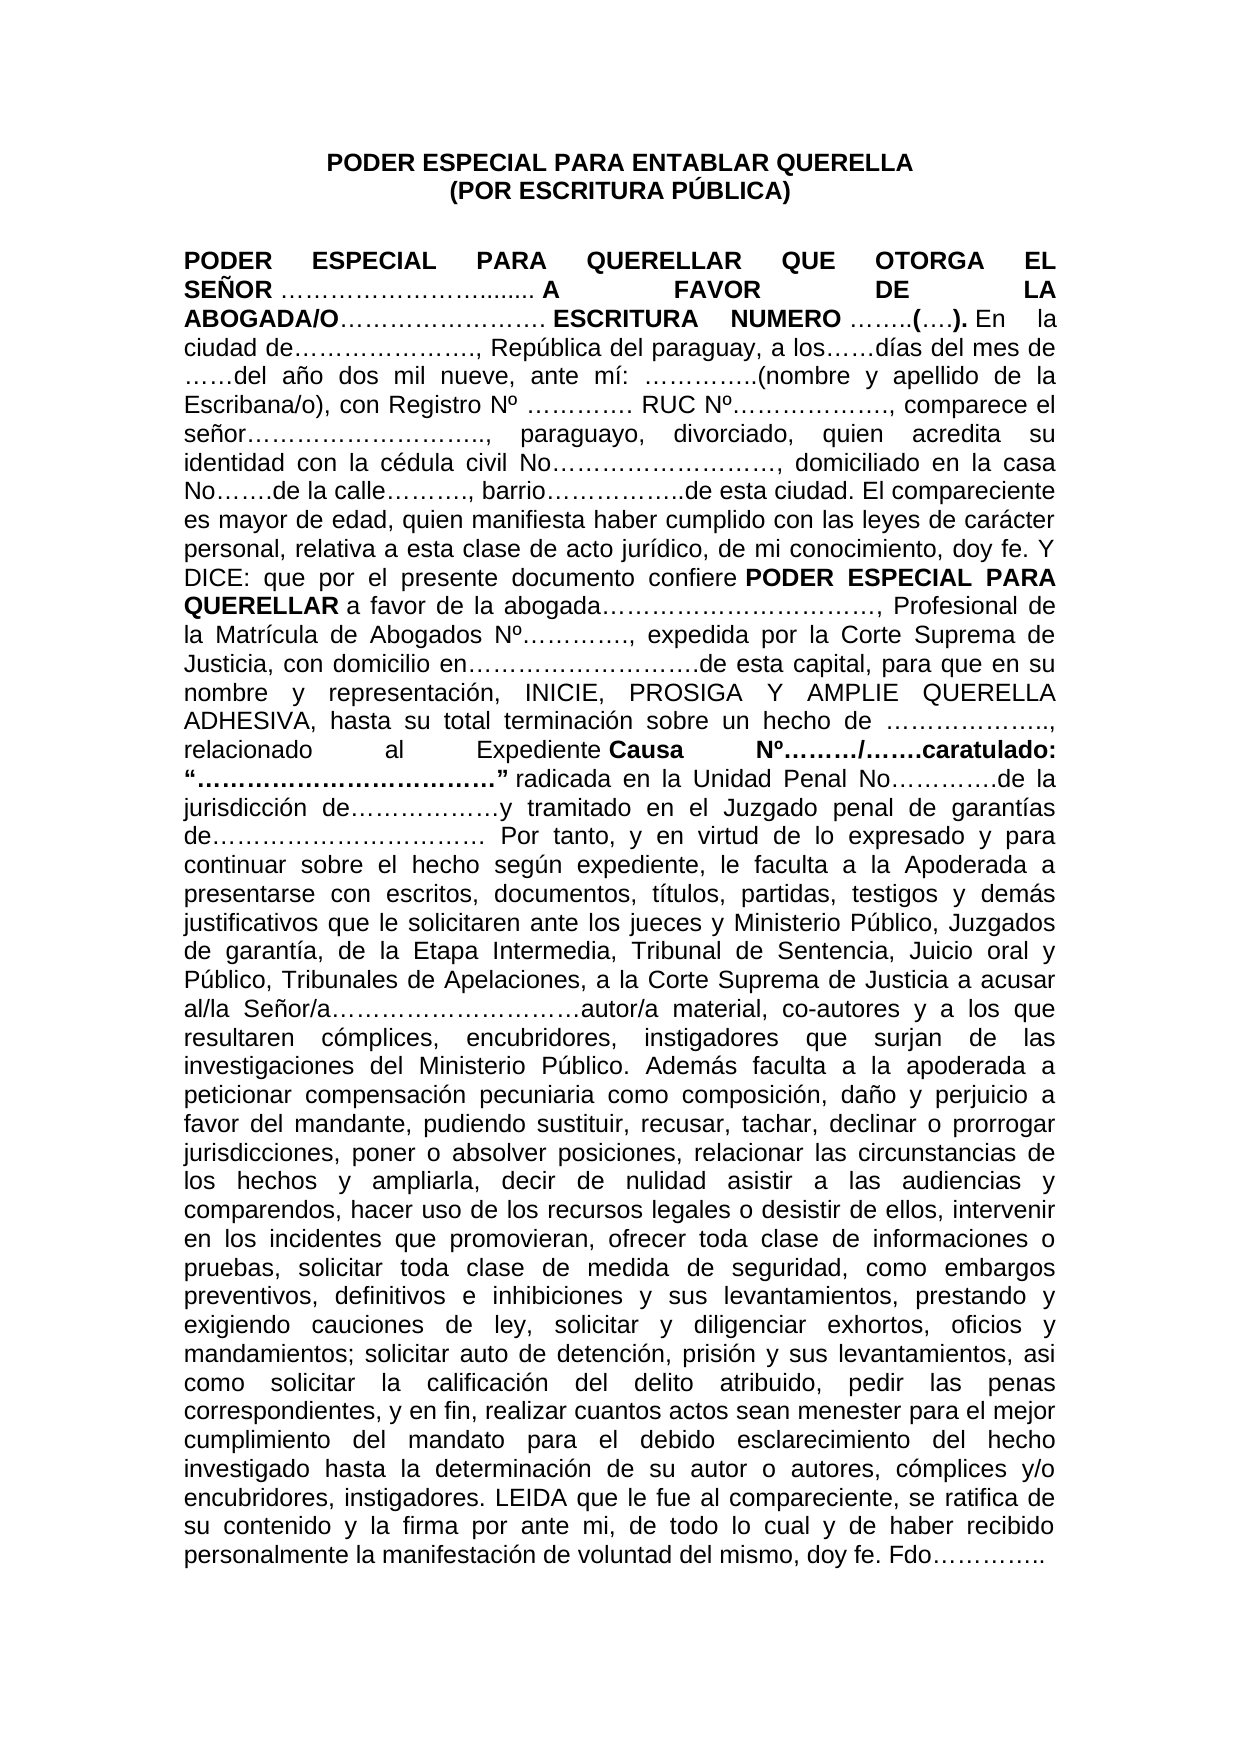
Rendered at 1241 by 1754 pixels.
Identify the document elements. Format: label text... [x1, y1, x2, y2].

table_cell PODER ESPECIAL PARA QUERELLAR QUE OTORGA EL SEÑOR ……………………........ A FAVOR DE LA ABOGADA/O……………………. ESCRITURA NUMERO ……..(….). En la ciudad de…………………., República del paraguay, a los……días del mes de ……del año dos mil nueve, ante mí: …………..(nombre y apellido de la Escribana/o), con Registro Nº …………. RUC Nº………………., comparece el señor……………………….., paraguayo, divorciado, quien acredita su identidad con la cédula civil No………………………, domiciliado en la casa No…….de la calle………., barrio……………..de esta ciudad. El compareciente es mayor de edad, quien manifiesta haber cumplido con las leyes de carácter personal, relativa a esta clase de acto jurídico, de mi conocimiento, doy fe. Y DICE: que por el presente documento confiere PODER ESPECIAL PARA QUERELLAR a favor de la abogada……………………………, Profesional de la Matrícula de Abogados Nº…………., expedida por la Corte Suprema de Justicia, con domicilio en……………………….de esta capital, para que en su nombre y representación, INICIE, PROSIGA Y AMPLIE QUERELLA ADHESIVA, hasta su total terminación sobre un hecho de ……………….., relacionado al Expediente Causa Nº………/…….caratulado: “………………………………” radicada en la Unidad Penal No………….de la jurisdicción de………………y tramitado en el Juzgado penal de garantías de…………………………… Por tanto, y en virtud de lo expresado y para continuar sobre el hecho según expediente, le faculta a la Apoderada a presentarse con escritos, documentos, títulos, partidas, testigos y demás justificativos que le solicitaren ante los jueces y Ministerio Público, Juzgados de garantía, de la Etapa Intermedia, Tribunal de Sentencia, Juicio oral y Público, Tribunales de Apelaciones, a la Corte Suprema de Justicia a acusar al/la Señor/a…………………………autor/a material, co-autores y a los que resultaren cómplices, encubridores, instigadores que surjan de las investigaciones del Ministerio Público. Además faculta a la apoderada a peticionar compensación pecuniaria como composición, daño y perjuicio a favor del mandante, pudiendo sustituir, recusar, tachar, declinar o prorrogar jurisdicciones, poner o absolver posiciones, relacionar las circunstancias de los hechos y ampliarla, decir de nulidad asistir a las audiencias y comparendos, hacer uso de los recursos legales o desistir de ellos, intervenir en los incidentes que promovieran, ofrecer toda clase de informaciones o pruebas, solicitar toda clase de medida de seguridad, como embargos preventivos, definitivos e inhibiciones y sus levantamientos, prestando y exigiendo cauciones de ley, solicitar y diligenciar exhortos, oficios y mandamientos; solicitar auto de detención, prisión y sus levantamientos, asi como solicitar la calificación del delito atribuido, pedir las penas correspondientes, y en fin, realizar cuantos actos sean menester para el mejor cumplimiento del mandato para el debido esclarecimiento del hecho investigado hasta la determinación de su autor o autores, cómplices y/o encubridores, instigadores. LEIDA que le fue al compareciente, se ratifica de su contenido y la firma por ante mi, de todo lo cual y de haber recibido personalmente la manifestación de voluntad del mismo, doy fe. Fdo………….. [177, 246, 1063, 1575]
table_header PODER ESPECIAL PARA ENTABLAR QUERELLA (POR ESCRITURA PÚBLICA) [177, 148, 1063, 246]
